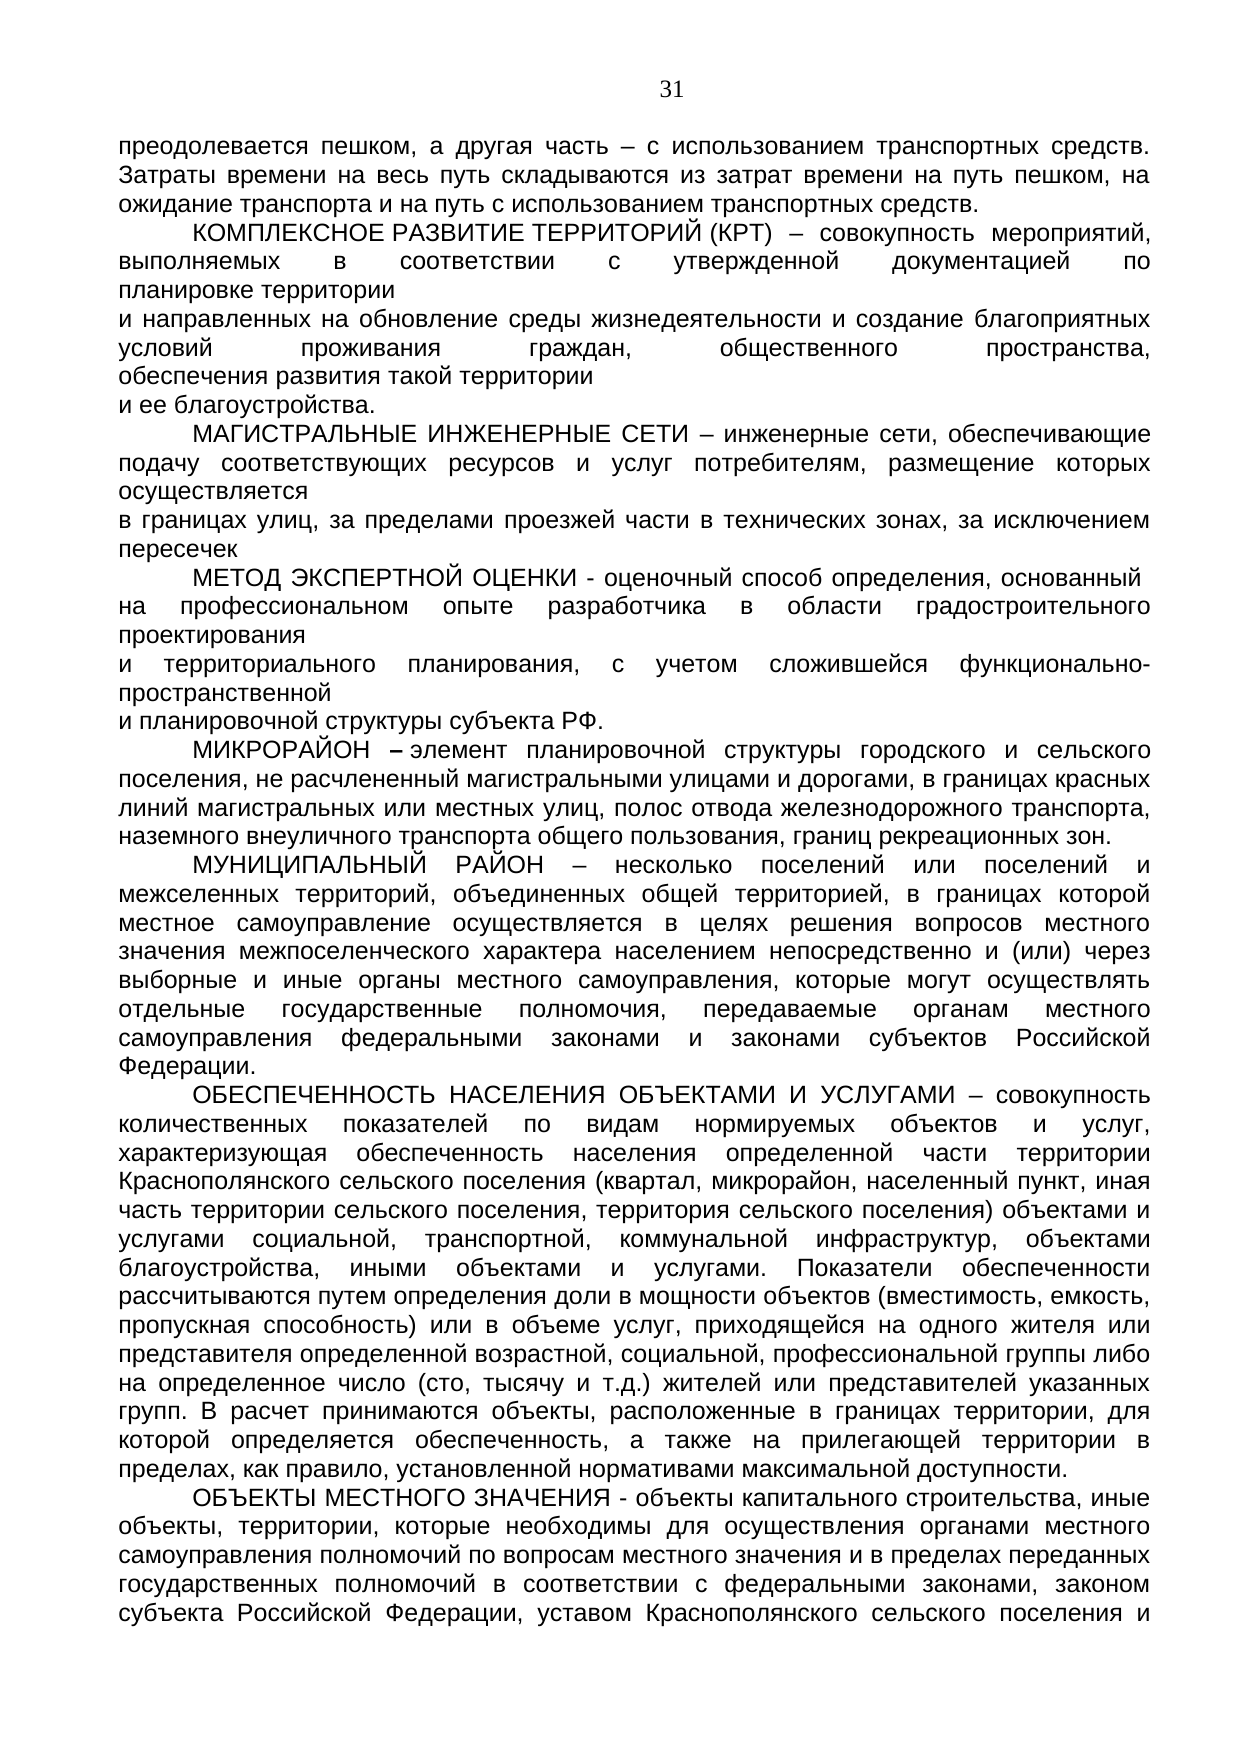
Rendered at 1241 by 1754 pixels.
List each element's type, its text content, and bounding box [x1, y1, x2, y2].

text МИКРОРАЙОН – элемент планировочной структуры городского и сельского поселения, не расчлененный магистральными улицами и дорогами, в границах красных линий магистральных или местных улиц, полос отвода железнодорожного транспорта, наземного внеуличного транспорта общего пользования, границ рекреационных зон. [118, 735, 1152, 850]
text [118, 131, 1152, 217]
text МАГИСТРАЛЬНЫЕ ИНЖЕНЕРНЫЕ СЕТИ – инженерные сети, обеспечивающие подачу соответствующих ресурсов и услуг потребителям, размещение которых осуществляется в границах улиц, за пределами проезжей части в технических зонах, за исключением пересечек [118, 419, 1152, 562]
text МЕТОД ЭКСПЕРТНОЙ ОЦЕНКИ - оценочный способ определения, основанный на профессиональном опыте разработчика в области градостроительного проектирования и территориального планирования, с учетом сложившейся функционально-пространственной и планировочной структуры субъекта РФ. [118, 562, 1152, 735]
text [118, 1482, 1152, 1626]
text МУНИЦИПАЛЬНЫЙ РАЙОН – несколько поселений или поселений и межселенных территорий, объединенных общей территорией, в границах которой местное самоуправление осуществляется в целях решения вопросов местного значения межпоселенческого характера населением непосредственно и (или) через выборные и иные органы местного самоуправления, которые могут осуществлять отдельные государственные полномочия, передаваемые органам местного самоуправления федеральными законами и законами субъектов Российской Федерации. [118, 850, 1152, 1080]
text КОМПЛЕКСНОЕ РАЗВИТИЕ ТЕРРИТОРИЙ (КРТ) – совокупность мероприятий, выполняемых в соответствии с утвержденной документацией по планировке территории и направленных на обновление среды жизнедеятельности и создание благоприятных условий проживания граждан, общественного пространства, обеспечения развития такой территории и ее благоустройства. [118, 217, 1152, 419]
text ОБЕСПЕЧЕННОСТЬ НАСЕЛЕНИЯ ОБЪЕКТАМИ И УСЛУГАМИ – совокупность количественных показателей по видам нормируемых объектов и услуг, характеризующая обеспеченность населения определенной части территории Краснополянского сельского поселения (квартал, микрорайон, населенный пункт, иная часть территории сельского поселения, территория сельского поселения) объектами и услугами социальной, транспортной, коммунальной инфраструктур, объектами благоустройства, иными объектами и услугами. Показатели обеспеченности рассчитываются путем определения доли в мощности объектов (вместимость, емкость, пропускная способность) или в объеме услуг, приходящейся на одного жителя или представителя определенной возрастной, социальной, профессиональной группы либо на определенное число (сто, тысячу и т.д.) жителей или представителей указанных групп. В расчет принимаются объекты, расположенные в границах территории, для которой определяется обеспеченность, а также на прилегающей территории в пределах, как правило, установленной нормативами максимальной доступности. [118, 1080, 1152, 1482]
